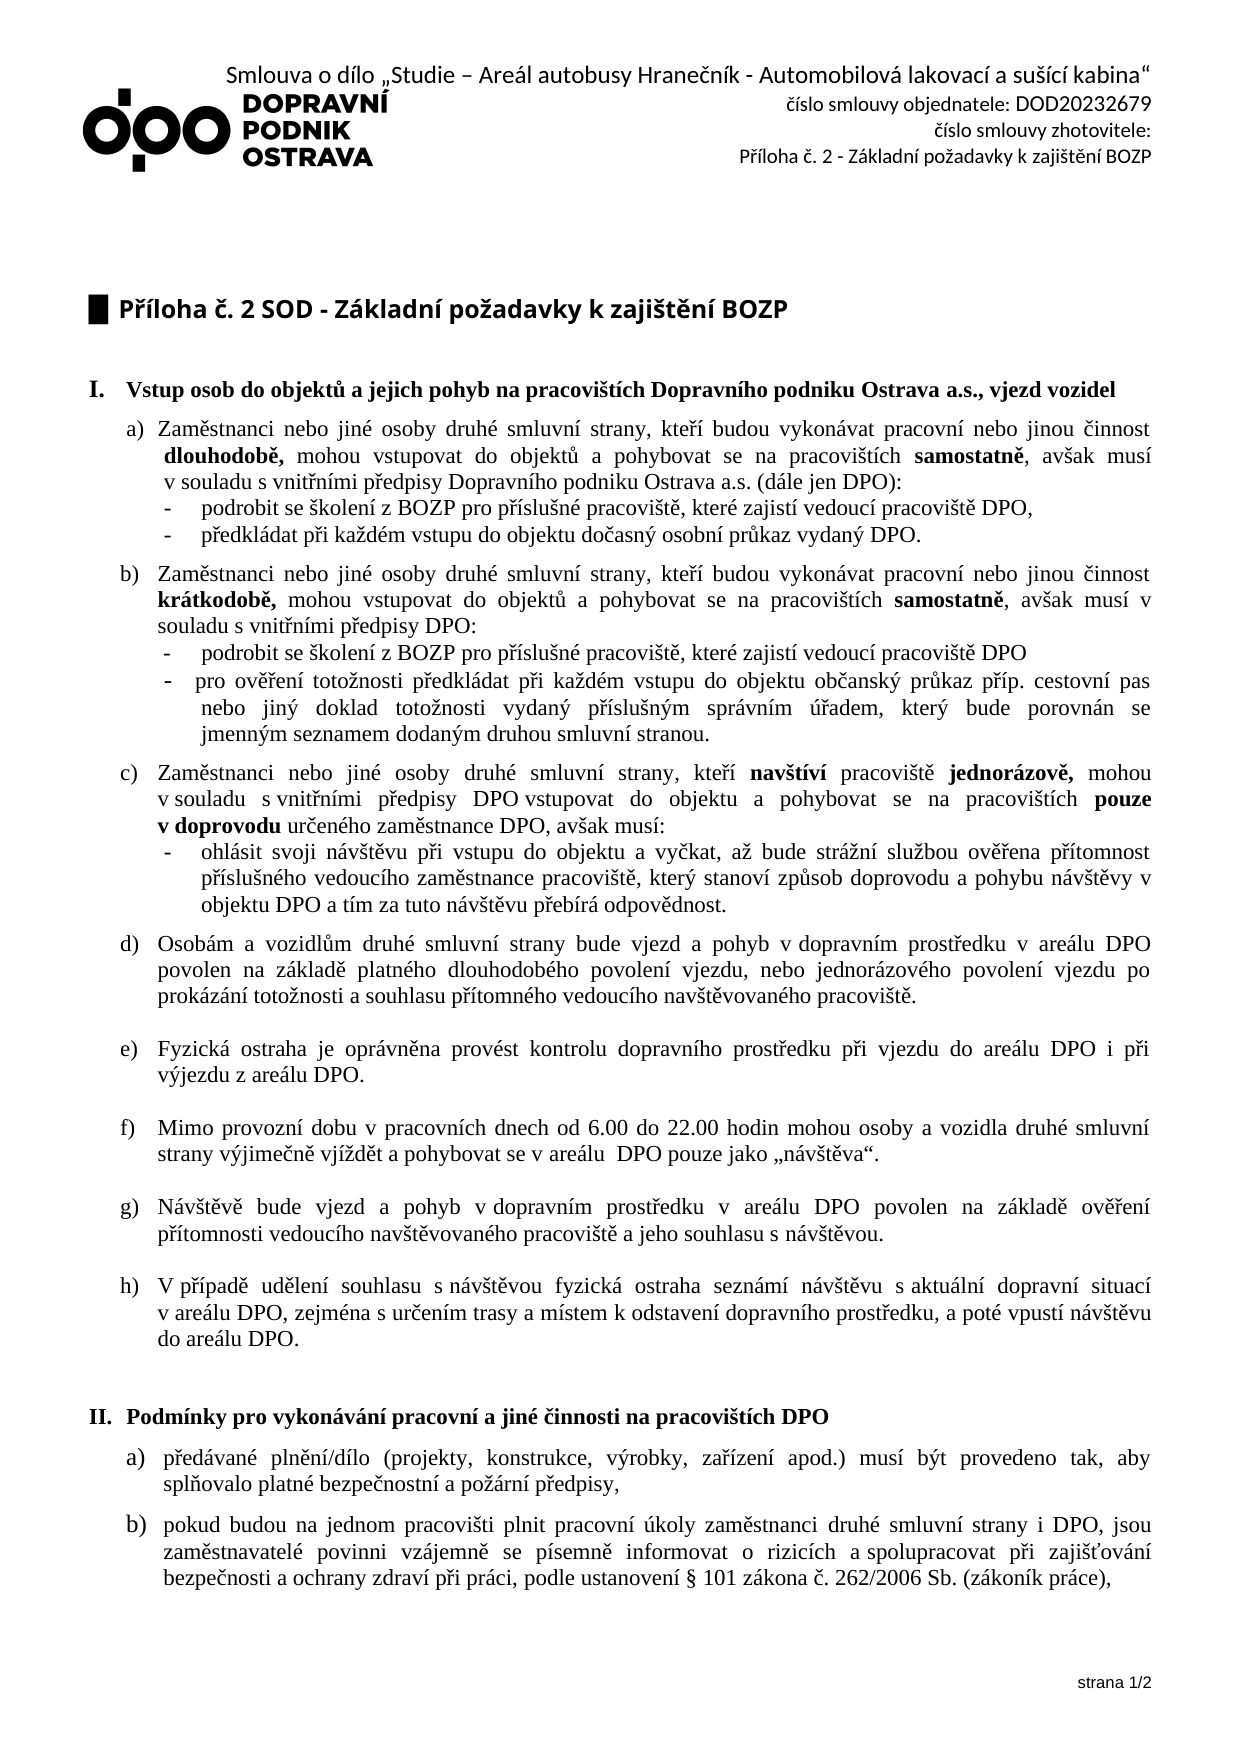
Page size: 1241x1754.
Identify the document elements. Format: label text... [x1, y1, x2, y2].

subtitle █ Příloha č. 2 SOD - Základní požadavky k zajištění BOZP [89, 293, 1152, 324]
list předávané plnění/dílo (projekty, konstrukce, výrobky, zařízení apod.) musí být provedeno tak, aby splňovalo platné bezpečnostní a požární předpisy, [126, 1442, 1152, 1497]
list Mimo provozní dobu v pracovních dnech od 6.00 do 22.00 hodin mohou osoby a vozidla druhé smluvní strany výjimečně vjíždět a pohybovat se v areálu DPO pouze jako „návštěva“. [120, 1114, 1152, 1167]
text - ohlásit svoji návštěvu při vstupu do objektu a vyčkat, až bude strážní službou ověřena přítomnost příslušného vedoucího zaměstnance pracoviště, který stanoví způsob doprovodu a pohybu návštěvy v objektu DPO a tím za tuto návštěvu přebírá odpovědnost. [164, 838, 1152, 917]
picture [82, 88, 390, 172]
text - podrobit se školení z BOZP pro příslušné pracoviště, které zajistí vedoucí pracoviště DPO [157, 639, 1152, 665]
list Fyzická ostraha je oprávněna provést kontrolu dopravního prostředku při vjezdu do areálu DPO i při výjezdu z areálu DPO. [120, 1035, 1152, 1088]
list Zaměstnanci nebo jiné osoby druhé smluvní strany, kteří budou vykonávat pracovní nebo jinou činnost krátkodobě, mohou vstupovat do objektů a pohybovat se na pracovištích samostatně, avšak musí v souladu s vnitřními předpisy DPO: [120, 560, 1152, 639]
text - předkládat při každém vstupu do objektu dočasný osobní průkaz vydaný DPO. [164, 521, 1152, 547]
text - podrobit se školení z BOZP pro příslušné pracoviště, které zajistí vedoucí pracoviště DPO, [164, 494, 1152, 521]
list pokud budou na jednom pracovišti plnit pracovní úkoly zaměstnanci druhé smluvní strany i DPO, jsou zaměstnavatelé povinni vzájemně se písemně informovat o rizicích a spolupracovat při zajišťování bezpečnosti a ochrany zdraví při práci, podle ustanovení § 101 zákona č. 262/2006 Sb. (zákoník práce), [126, 1509, 1152, 1591]
list pro ověření totožnosti předkládat při každém vstupu do objektu občanský průkaz příp. cestovní pas nebo jiný doklad totožnosti vydaný příslušným správním úřadem, který bude porovnán se jmenným seznamem dodaným druhou smluvní stranou. [164, 665, 1152, 747]
list Zaměstnanci nebo jiné osoby druhé smluvní strany, kteří budou vykonávat pracovní nebo jinou činnost dlouhodobě, mohou vstupovat do objektů a pohybovat se na pracovištích samostatně, avšak musí v souladu s vnitřními předpisy Dopravního podniku Ostrava a.s. (dále jen DPO): [126, 415, 1152, 494]
list Zaměstnanci nebo jiné osoby druhé smluvní strany, kteří navštíví pracoviště jednorázově, mohou v souladu s vnitřními předpisy DPO vstupovat do objektu a pohybovat se na pracovištích pouze v doprovodu určeného zaměstnance DPO, avšak musí: [120, 759, 1152, 838]
text I. Vstup osob do objektů a jejich pohyb na pracovištích Dopravního podniku Ostrava a.s., vjezd vozidel [89, 374, 1152, 403]
list Osobám a vozidlům druhé smluvní strany bude vjezd a pohyb v dopravním prostředku v areálu DPO povolen na základě platného dlouhodobého povolení vjezdu, nebo jednorázového povolení vjezdu po prokázání totožnosti a souhlasu přítomného vedoucího navštěvovaného pracoviště. [120, 930, 1152, 1009]
list V případě udělení souhlasu s návštěvou fyzická ostraha seznámí návštěvu s aktuální dopravní situací v areálu DPO, zejména s určením trasy a místem k odstavení dopravního prostředku, a poté vpustí návštěvu do areálu DPO. [120, 1272, 1152, 1351]
text II. Podmínky pro vykonávání pracovní a jiné činnosti na pracovištích DPO [89, 1403, 1152, 1429]
list Návštěvě bude vjezd a pohyb v dopravním prostředku v areálu DPO povolen na základě ověření přítomnosti vedoucího navštěvovaného pracoviště a jeho souhlasu s návštěvou. [120, 1193, 1152, 1246]
